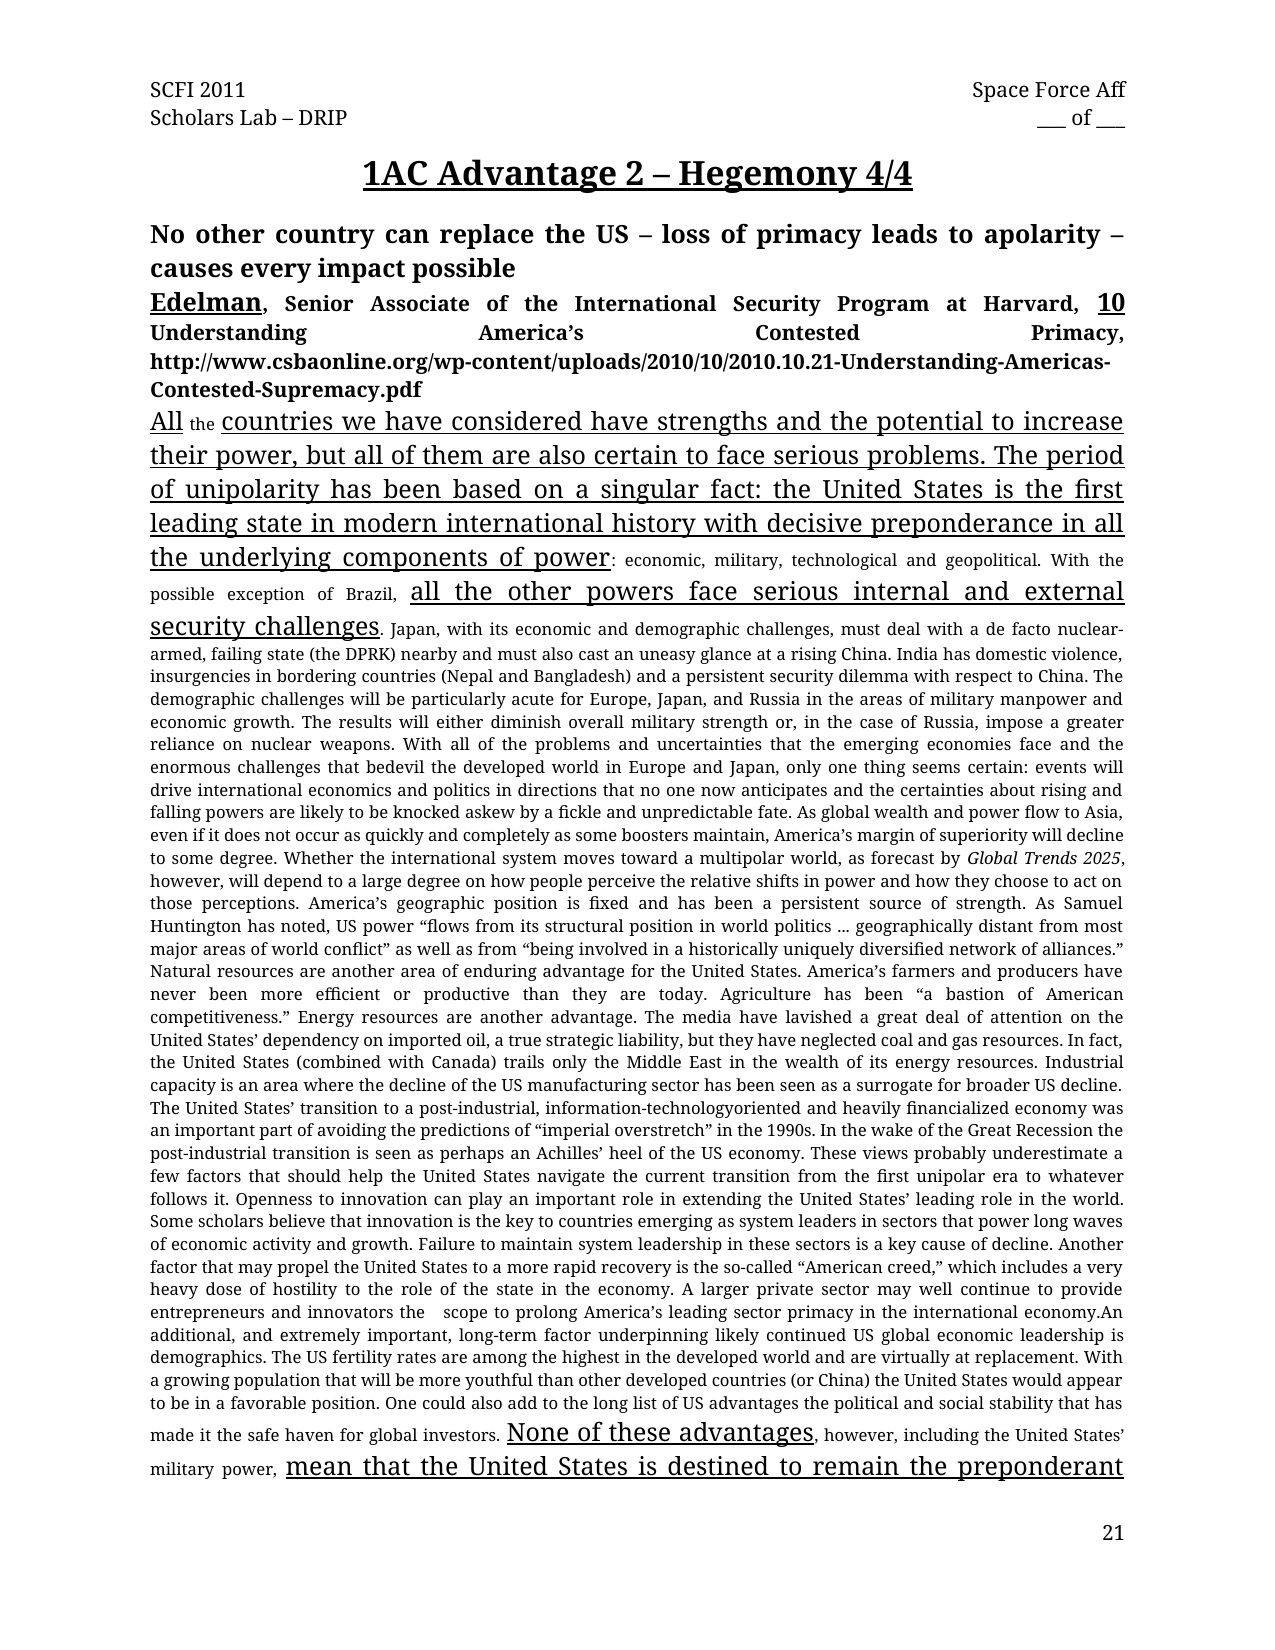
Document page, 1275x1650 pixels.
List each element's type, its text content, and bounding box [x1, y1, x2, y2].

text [150, 537, 1125, 1482]
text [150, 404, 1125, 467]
text 1AC Advantage 2 – Hegemony 4/4 [150, 150, 1125, 195]
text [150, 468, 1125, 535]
text Edelman, Senior Associate of the International Security Program at Harvard, 10 Understanding America’s Contested Primacy, http://www.csbaonline.org/wp-content/uploads/2010/10/2010.10.21-Understanding-Americas-Contested-Supremacy.pdf [150, 284, 1125, 404]
subtitle No other country can replace the US – loss of primacy leads to apolarity – causes every impact possible [150, 216, 1125, 284]
